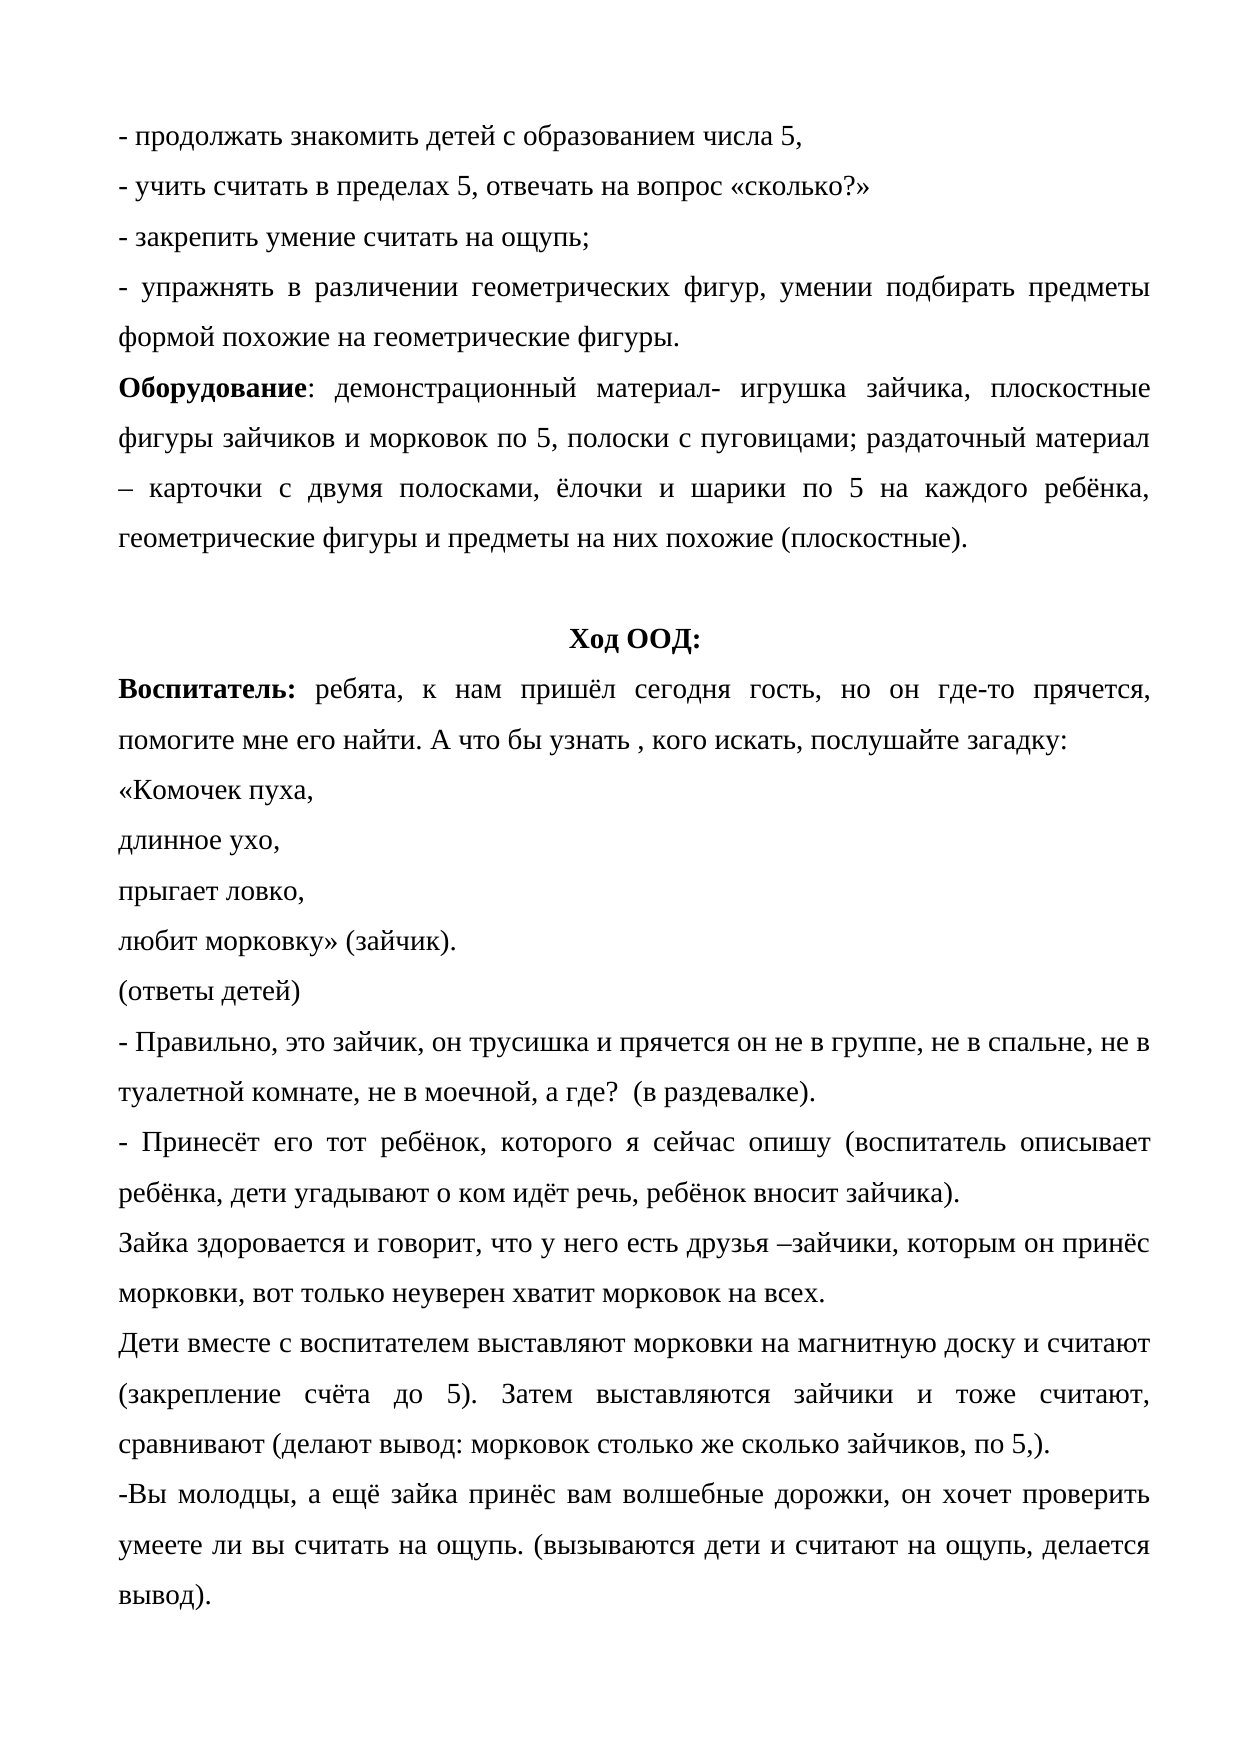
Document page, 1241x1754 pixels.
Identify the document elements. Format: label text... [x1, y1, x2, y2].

text - закрепить умение считать на ощупь; [118, 219, 1152, 252]
text - учить считать в пределах 5, отвечать на вопрос «сколько?» [118, 168, 1152, 202]
text любит морковку» (зайчик). [118, 923, 1152, 957]
text «Комочек пуха, [118, 772, 1152, 806]
text - Правильно, это зайчик, он трусишка и прячется он не в группе, не в спальне, не в туалетной комнате, не в моечной, а где? (в раздевалке). [118, 1024, 1152, 1108]
text -Вы молодцы, а ещё зайка принёс вам волшебные дорожки, он хочет проверить умеете ли вы считать на ощупь. (вызываются дети и считают на ощупь, делается вывод). [118, 1477, 1152, 1611]
text - упражнять в различении геометрических фигур, умении подбирать предметы формой похожие на геометрические фигуры. [118, 269, 1152, 353]
text Дети вместе с воспитателем выставляют морковки на магнитную доску и считают (закрепление счёта до 5). Затем выставляются зайчики и тоже считают, сравнивают (делают вывод: морковок столько же сколько зайчиков, по 5,). [118, 1326, 1152, 1460]
text Оборудование: демонстрационный материал- игрушка зайчика, плоскостные фигуры зайчиков и морковок по 5, полоски с пуговицами; раздаточный материал – карточки с двумя полосками, ёлочки и шарики по 5 на каждого ребёнка, геометрические фигуры и предметы на них похожие (плоскостные). [118, 370, 1152, 554]
text - продолжать знакомить детей с образованием числа 5, [118, 118, 1152, 152]
text (ответы детей) [118, 973, 1152, 1007]
text Ход ООД: [118, 621, 1152, 655]
text прыгает ловко, [118, 873, 1152, 906]
text Воспитатель: ребята, к нам пришёл сегодня гость, но он где-то прячется, помогите мне его найти. А что бы узнать , кого искать, послушайте загадку: [118, 672, 1152, 755]
text - Принесёт его тот ребёнок, которого я сейчас опишу (воспитатель описывает ребёнка, дети угадывают о ком идёт речь, ребёнок вносит зайчика). [118, 1124, 1152, 1208]
text длинное ухо, [118, 822, 1152, 856]
text Зайка здоровается и говорит, что у него есть друзья –зайчики, которым он принёс морковки, вот только неуверен хватит морковок на всех. [118, 1225, 1152, 1309]
